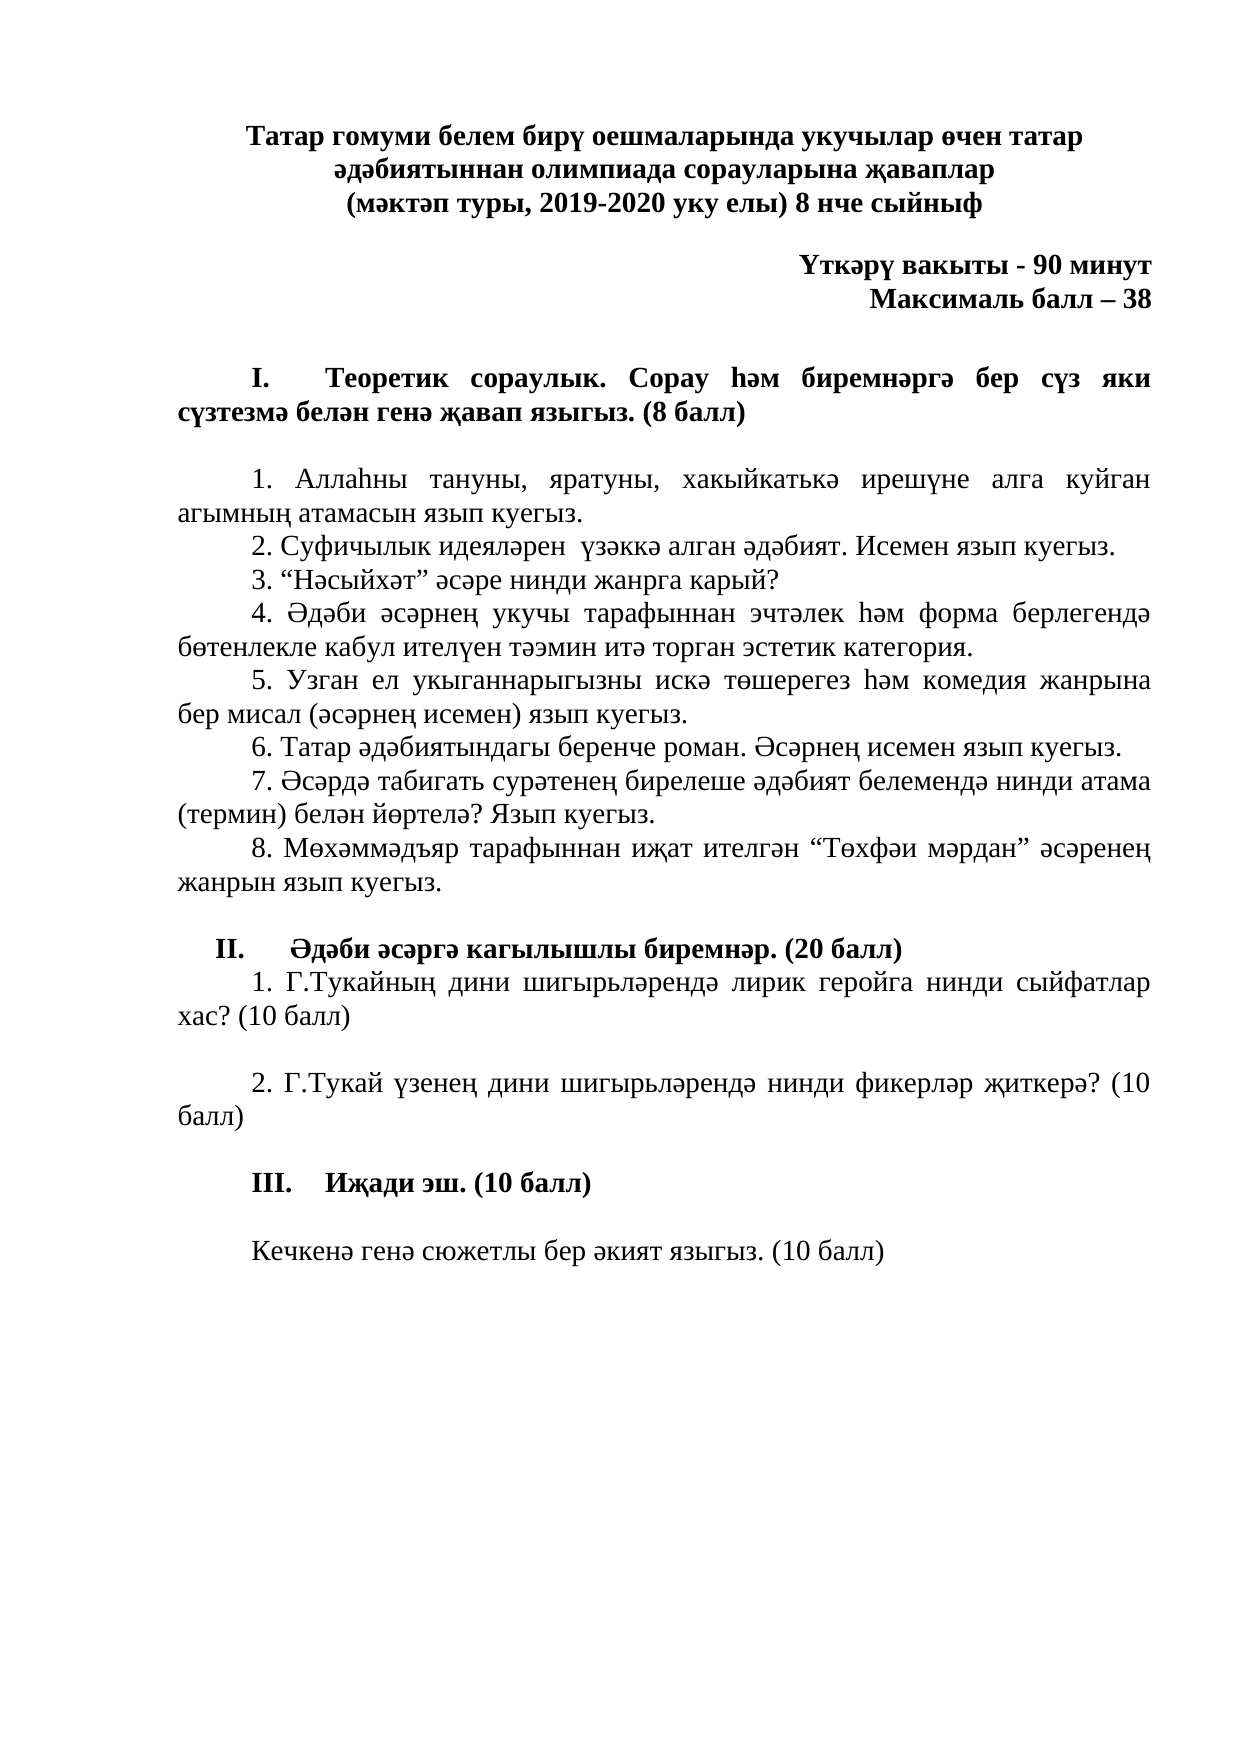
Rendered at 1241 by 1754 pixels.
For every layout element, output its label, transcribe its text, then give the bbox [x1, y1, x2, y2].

list Теоретик сораулык. Сорау һәм биремнәргә бер сүз яки сүзтезмә белән генә җавап языгыз. (8 балл) [177, 361, 1152, 428]
text 2. Г.Тукай үзенең дини шигырьләрендә нинди фикерләр җиткерә? (10 балл) [177, 1065, 1152, 1132]
text 1. Аллаһны тануны, яратуны, хакыйкатькә ирешүне алга куйган агымның атамасын язып куегыз. [177, 461, 1152, 528]
list Әдәби әсәргә кагылышлы биремнәр. (20 балл) [215, 931, 1152, 964]
text 5. Узган ел укыганнарыгызны искә төшерегез һәм комедия жанрына бер мисал (әсәрнең исемен) язып куегыз. [177, 662, 1152, 729]
text 6. Татар әдәбиятындагы беренче роман. Әсәрнең исемен язып куегыз. [177, 729, 1152, 763]
text 3. “Нәсыйхәт” әсәре нинди жанрга карый? [177, 562, 1152, 595]
text (мәктәп туры, 2019-2020 уку елы) 8 нче сыйныф [177, 185, 1152, 219]
text Татар гомуми белем бирү оешмаларында укучылар өчен татар әдәбиятыннан олимпиада сорауларына җаваплар [177, 118, 1152, 185]
text 4. Әдәби әсәрнең укучы тарафыннан эчтәлек һәм форма берлегендә бөтенлекле кабул ителүен тәэмин итә торган эстетик категория. [177, 595, 1152, 662]
text Максималь балл – 38 [177, 281, 1152, 314]
list Иҗади эш. (10 балл) [177, 1166, 1152, 1199]
text Үткәрү вакыты - 90 минут [177, 247, 1152, 281]
text 8. Мөхәммәдъяр тарафыннан иҗат ителгән “Төхфәи мәрдан” әсәренең жанрын язып куегыз. [177, 830, 1152, 897]
text 7. Әсәрдә табигать сурәтенең бирелеше әдәбият белемендә нинди атама (термин) белән йөртелә? Язып куегыз. [177, 763, 1152, 830]
text 1. Г.Тукайның дини шигырьләрендә лирик геройга нинди сыйфатлар хас? (10 балл) [177, 964, 1152, 1031]
text 2. Суфичылык идеяләрен үзәккә алган әдәбият. Исемен язып куегыз. [177, 528, 1152, 562]
text Кечкенә генә сюжетлы бер әкият языгыз. (10 балл) [177, 1233, 1152, 1266]
